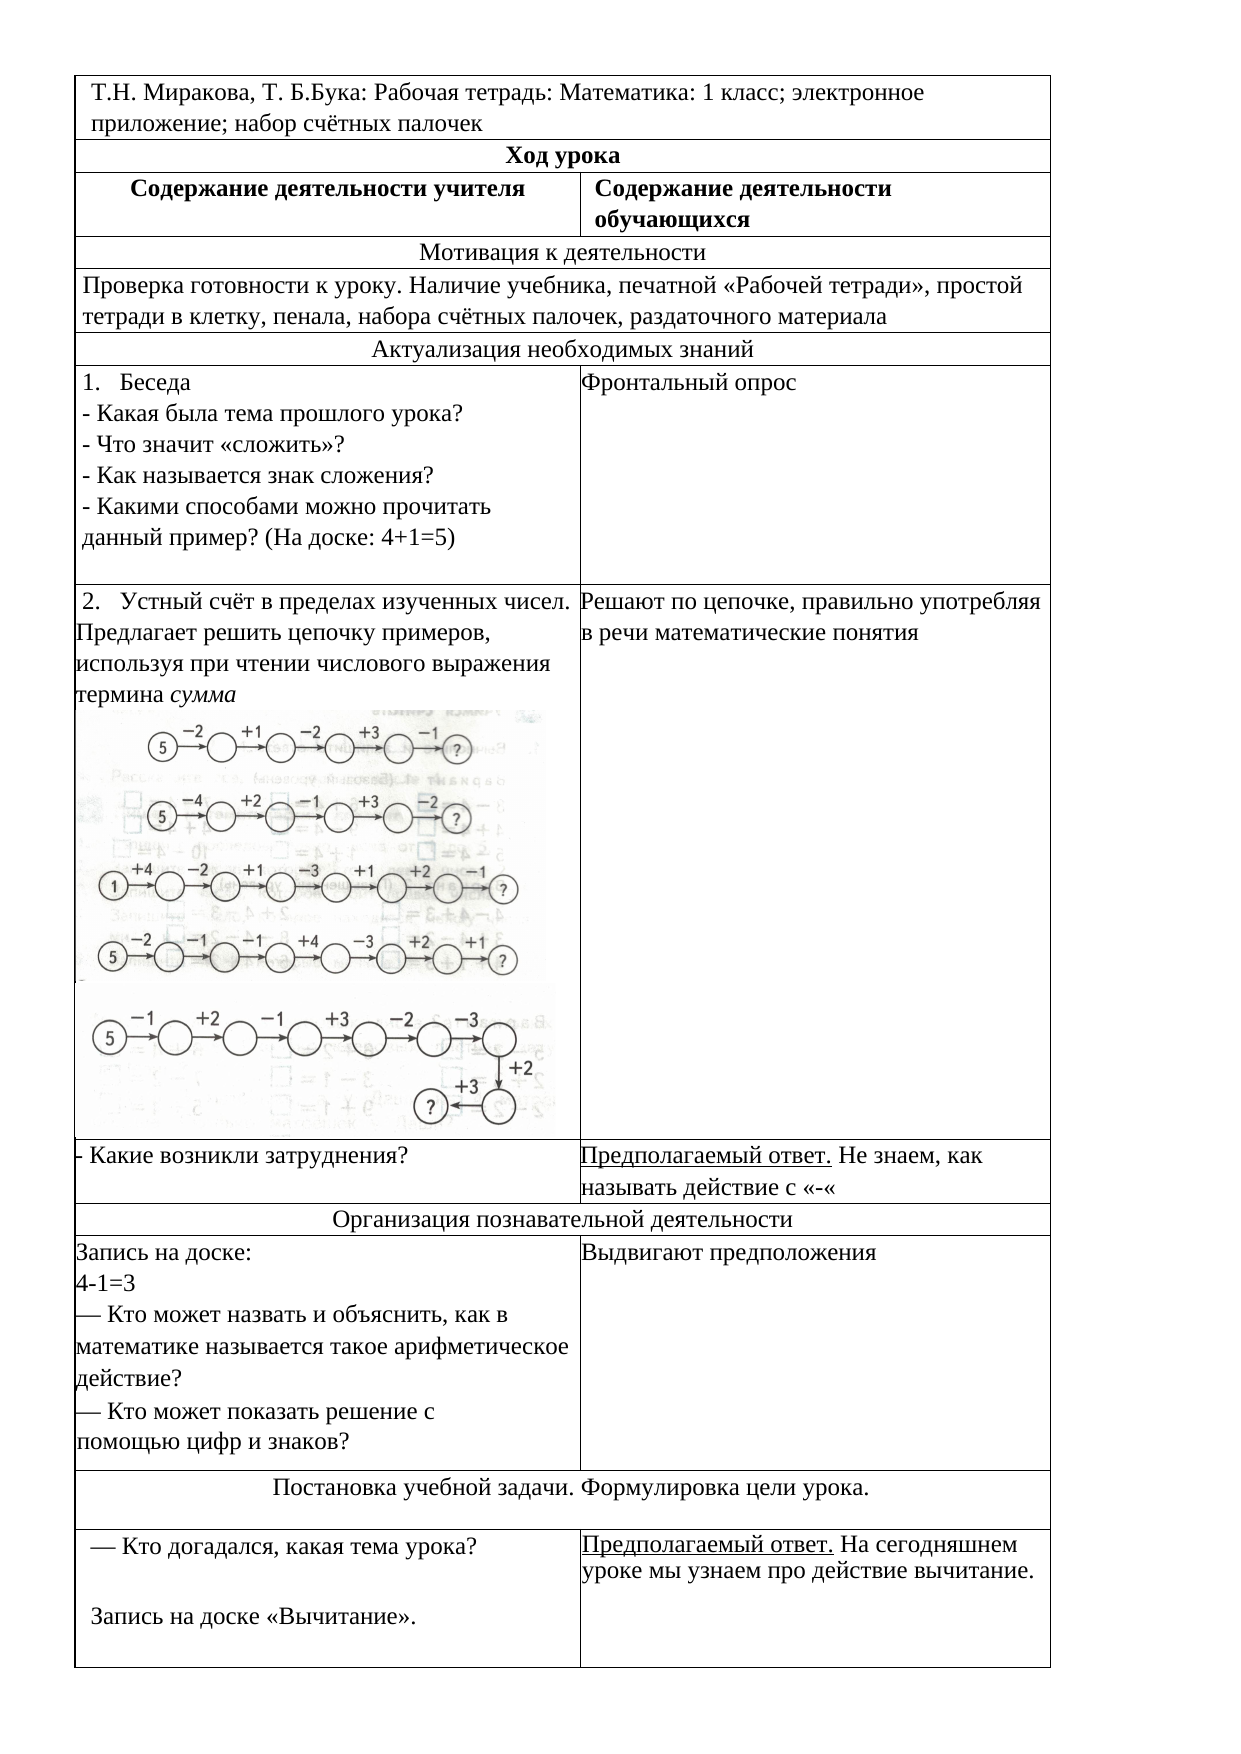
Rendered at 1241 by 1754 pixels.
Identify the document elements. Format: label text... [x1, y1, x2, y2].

table_cell Постановка учебной задачи. Формулировка цели урока. [76, 1471, 1050, 1529]
table_cell Беседа - Какая была тема прошлого урока? - Что значит «сложить»? - Как называется знак сложения? - Какими способами можно прочитать данный пример? (На доске: 4+1=5) [76, 366, 580, 584]
table_cell Фронтальный опрос [581, 366, 1050, 584]
table_cell — Кто догадался, какая тема урока? Запись на доске «Вычитание». [76, 1530, 580, 1667]
table_cell Устный счёт в пределах изученных чисел. Предлагает решить цепочку примеров, используя при чтении числового выражения термина сумма [76, 585, 580, 1139]
table_cell Содержание деятельности учителя [76, 173, 580, 236]
table_cell Запись на доске: 4-1=3 — Кто может назвать и объяснить, как в математике называется такое арифметическое действие? — Кто может показать решение с помощью цифр и знаков? [76, 1236, 580, 1470]
table_cell Актуализация необходимых знаний [76, 333, 1050, 365]
table_cell Предполагаемый ответ. Не знаем, как называть действие с «-« [581, 1140, 1050, 1203]
table_cell Содержание деятельности обучающихся [581, 173, 1050, 236]
table_cell - Какие возникли затруднения? [76, 1140, 580, 1203]
table_cell Выдвигают предположения [581, 1236, 1050, 1470]
picture [75, 983, 556, 1137]
table_cell Предполагаемый ответ. На сегодняшнем уроке мы узнаем про действие вычитание. [581, 1530, 1050, 1667]
table_cell Мотивация к деятельности [76, 237, 1050, 268]
table_cell Проверка готовности к уроку. Наличие учебника, печатной «Рабочей тетради», простой тетради в клетку, пенала, набора счётных палочек, раздаточного материала [76, 269, 1050, 332]
table_cell Ход урока [76, 140, 1050, 172]
table_cell Решают по цепочке, правильно употребляя в речи математические понятия [581, 585, 1050, 1139]
table_cell Организация познавательной деятельности [76, 1204, 1050, 1235]
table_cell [76, 76, 1050, 139]
picture [75, 710, 547, 981]
